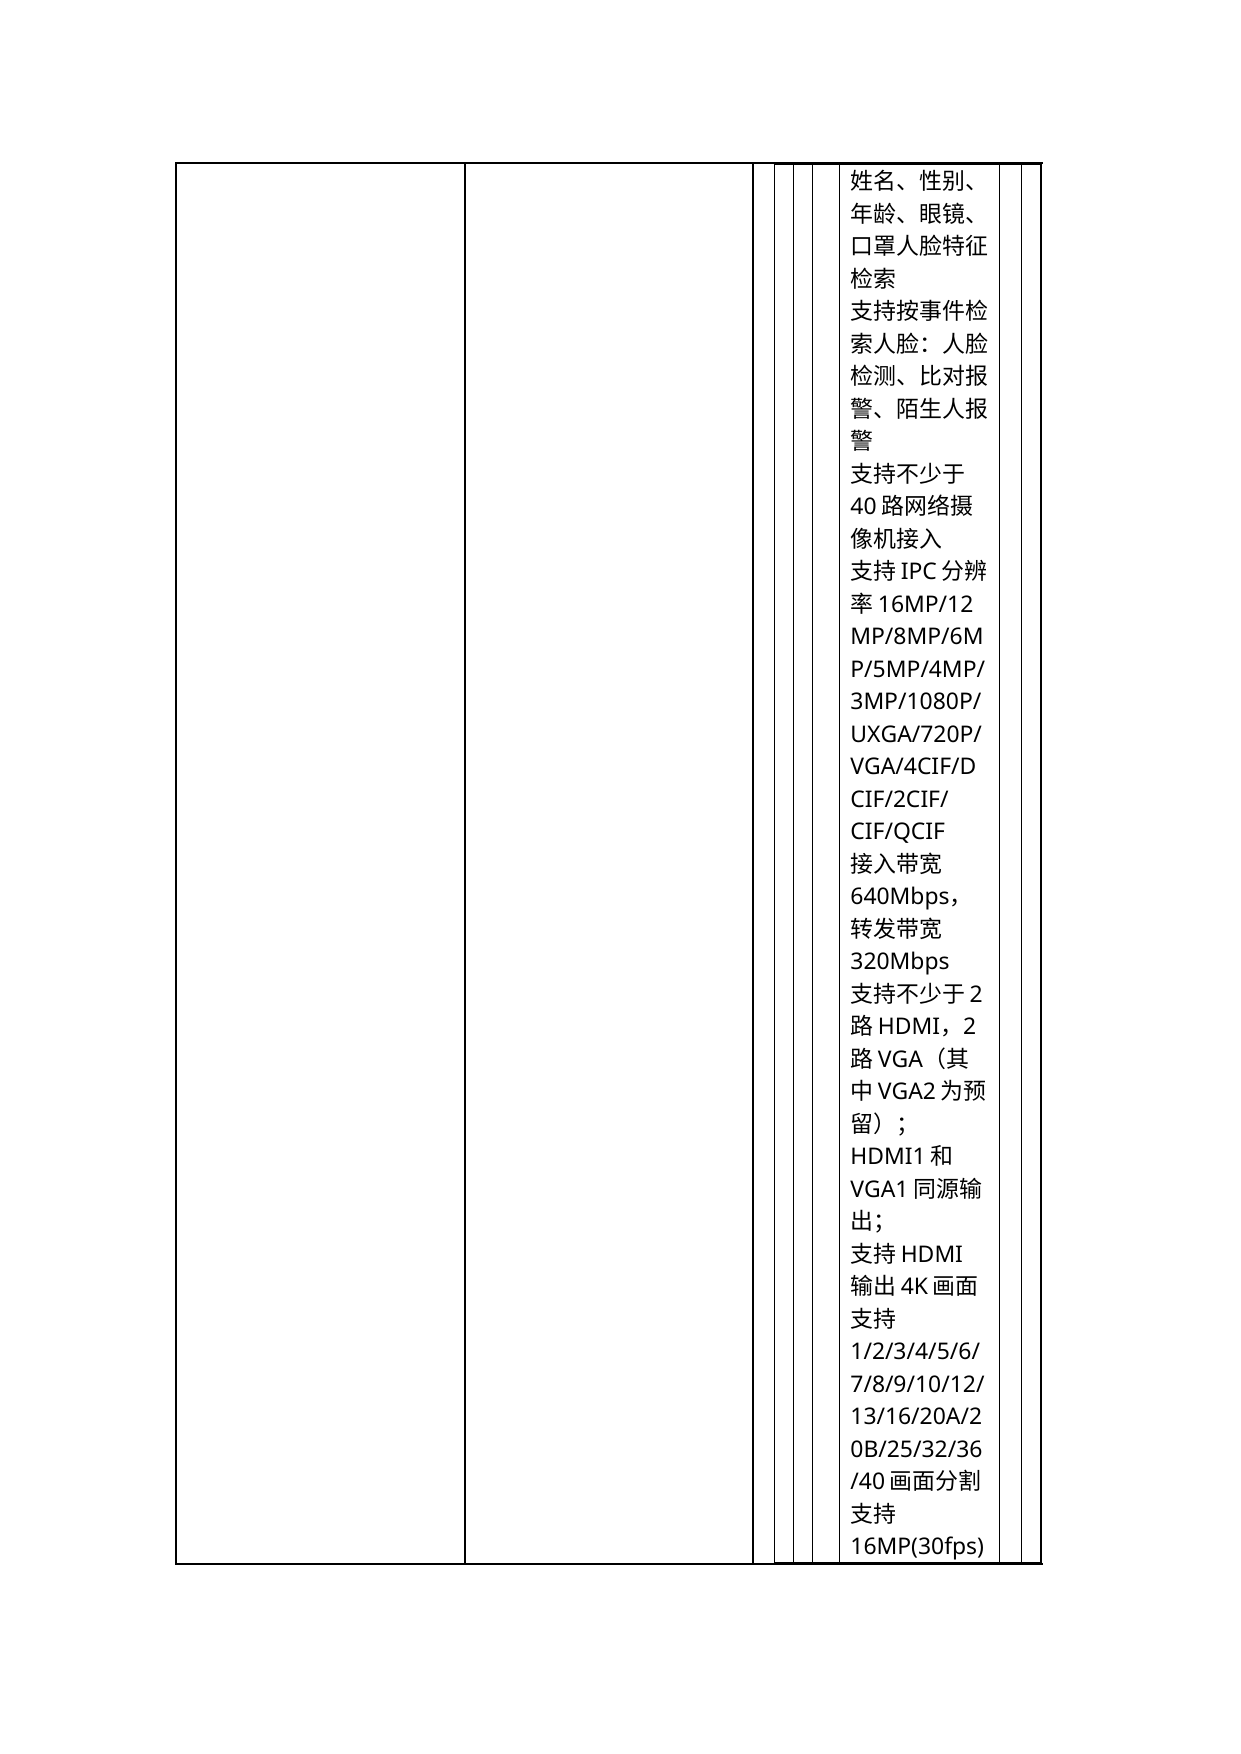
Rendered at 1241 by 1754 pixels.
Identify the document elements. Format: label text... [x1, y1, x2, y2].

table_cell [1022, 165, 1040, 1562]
table_cell 1 [177, 164, 464, 1563]
table_cell [466, 164, 752, 1563]
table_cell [840, 165, 999, 1562]
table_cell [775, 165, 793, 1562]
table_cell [813, 165, 839, 1562]
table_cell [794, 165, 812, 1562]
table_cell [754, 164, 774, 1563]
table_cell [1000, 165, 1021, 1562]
